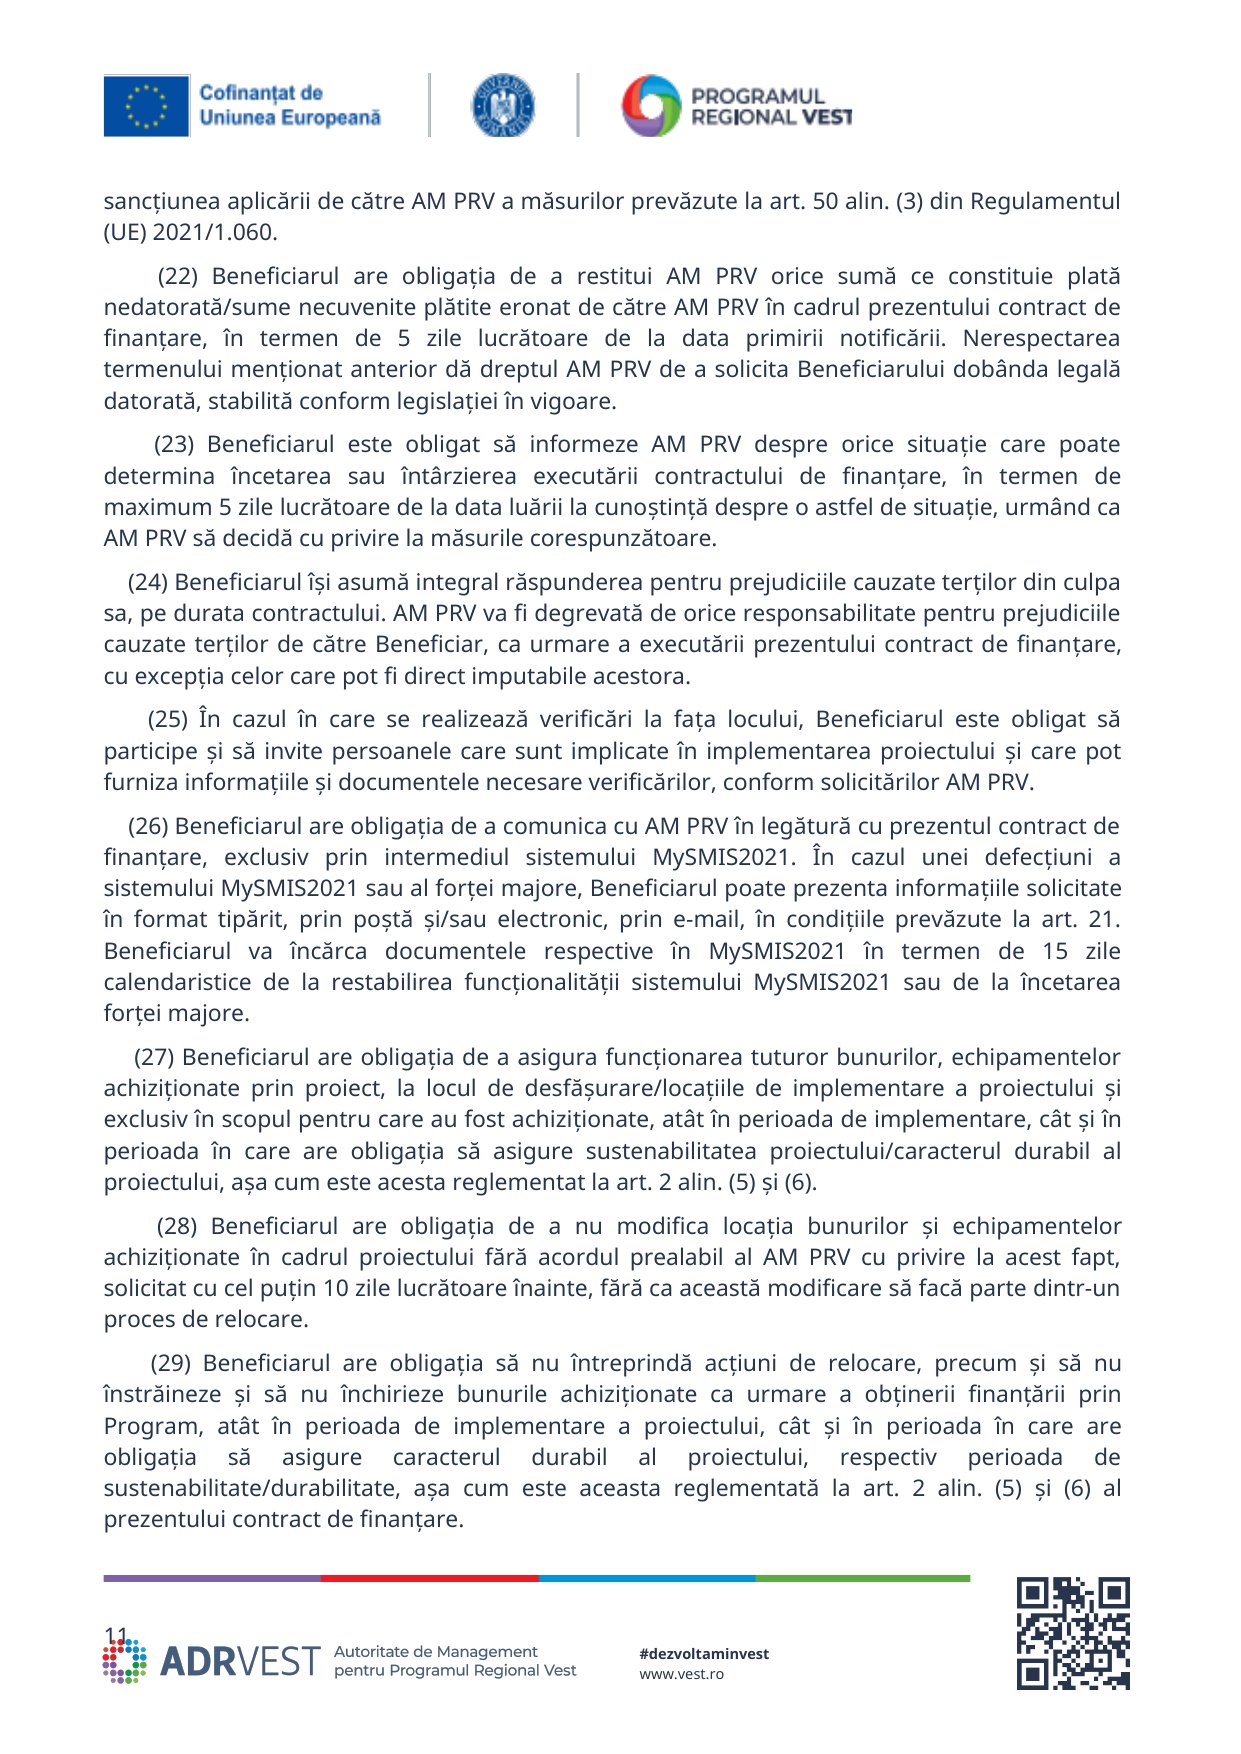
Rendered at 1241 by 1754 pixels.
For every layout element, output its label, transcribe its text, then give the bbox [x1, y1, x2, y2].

text (25) În cazul în care se realizează verificări la faţa locului, Beneficiarul este obligat să participe şi să invite persoanele care sunt implicate în implementarea proiectului şi care pot furniza informaţiile şi documentele necesare verificărilor, conform solicitărilor AM PRV. [103, 703, 1122, 797]
text (22) Beneficiarul are obligaţia de a restitui AM PRV orice sumă ce constituie plată nedatorată/sume necuvenite plătite eronat de către AM PRV în cadrul prezentului contract de finanţare, în termen de 5 zile lucrătoare de la data primirii notificării. Nerespectarea termenului menţionat anterior dă dreptul AM PRV de a solicita Beneficiarului dobânda legală datorată, stabilită conform legislaţiei în vigoare. [103, 259, 1122, 416]
text (23) Beneficiarul este obligat să informeze AM PRV despre orice situaţie care poate determina încetarea sau întârzierea executării contractului de finanţare, în termen de maximum 5 zile lucrătoare de la data luării la cunoştinţă despre o astfel de situaţie, urmând ca AM PRV să decidă cu privire la măsurile corespunzătoare. [103, 428, 1122, 553]
text (24) Beneficiarul îşi asumă integral răspunderea pentru prejudiciile cauzate terţilor din culpa sa, pe durata contractului. AM PRV va fi degrevată de orice responsabilitate pentru prejudiciile cauzate terţilor de către Beneficiar, ca urmare a executării prezentului contract de finanţare, cu excepţia celor care pot fi direct imputabile acestora. [103, 566, 1122, 691]
text (26) Beneficiarul are obligaţia de a comunica cu AM PRV în legătură cu prezentul contract de finanţare, exclusiv prin intermediul sistemului MySMIS2021. În cazul unei defecţiuni a sistemului MySMIS2021 sau al forţei majore, Beneficiarul poate prezenta informaţiile solicitate în format tipărit, prin poştă şi/sau electronic, prin e-mail, în condiţiile prevăzute la art. 21. Beneficiarul va încărca documentele respective în MySMIS2021 în termen de 15 zile calendaristice de la restabilirea funcţionalităţii sistemului MySMIS2021 sau de la încetarea forţei majore. [103, 809, 1122, 1028]
text (27) Beneficiarul are obligaţia de a asigura funcţionarea tuturor bunurilor, echipamentelor achiziţionate prin proiect, la locul de desfăşurare/locaţiile de implementare a proiectului şi exclusiv în scopul pentru care au fost achiziţionate, atât în perioada de implementare, cât şi în perioada în care are obligaţia să asigure sustenabilitatea proiectului/caracterul durabil al proiectului, aşa cum este acesta reglementat la art. 2 alin. (5) şi (6). [103, 1041, 1122, 1197]
text (28) Beneficiarul are obligaţia de a nu modifica locaţia bunurilor şi echipamentelor achiziţionate în cadrul proiectului fără acordul prealabil al AM PRV cu privire la acest fapt, solicitat cu cel puţin 10 zile lucrătoare înainte, fără ca această modificare să facă parte dintr-un proces de relocare. [103, 1209, 1122, 1334]
text (29) Beneficiarul are obligaţia să nu întreprindă acţiuni de relocare, precum şi să nu înstrăineze şi să nu închirieze bunurile achiziţionate ca urmare a obţinerii finanţării prin Program, atât în perioada de implementare a proiectului, cât şi în perioada în care are obligaţia să asigure caracterul durabil al proiectului, respectiv perioada de sustenabilitate/durabilitate, aşa cum este aceasta reglementată la art. 2 alin. (5) şi (6) al prezentului contract de finanțare. [103, 1347, 1122, 1534]
picture [93, 1636, 582, 1687]
picture [1008, 1568, 1139, 1699]
